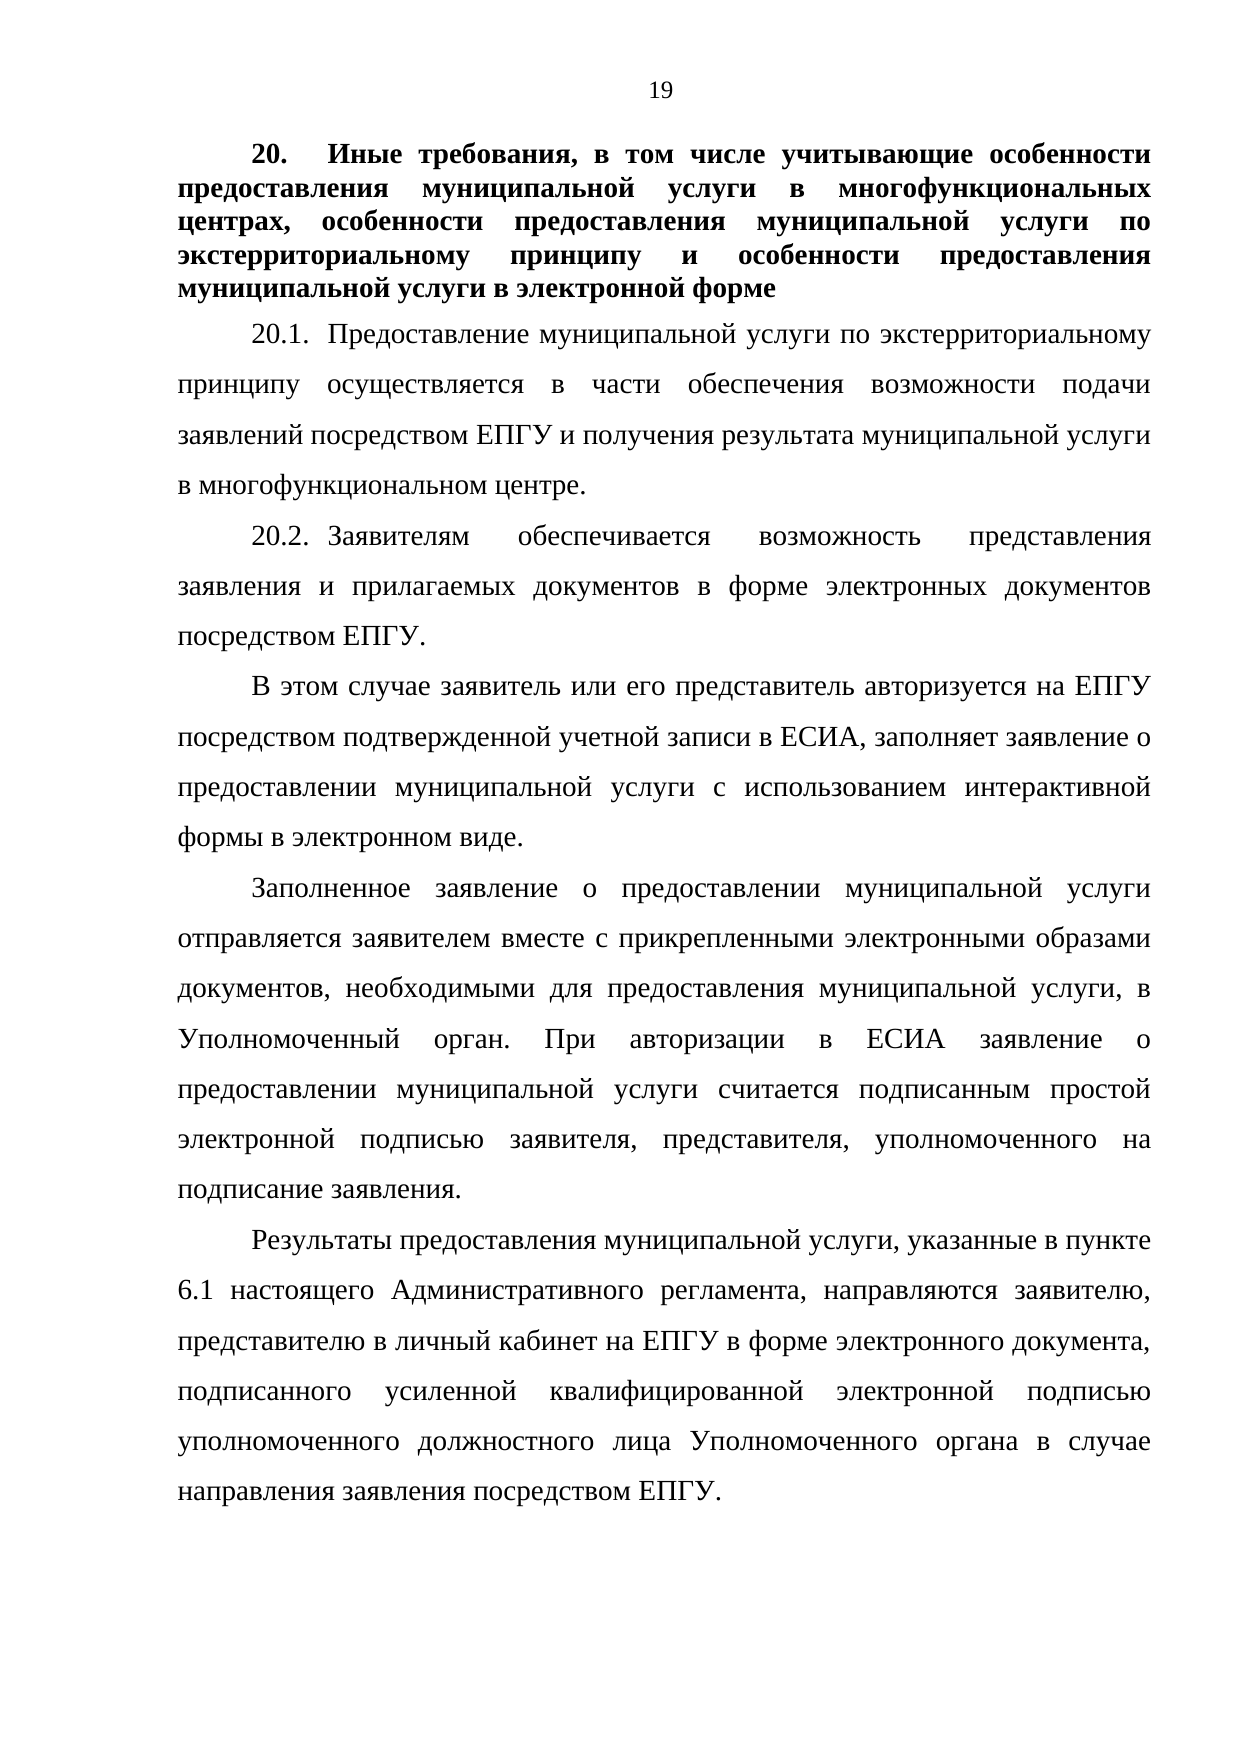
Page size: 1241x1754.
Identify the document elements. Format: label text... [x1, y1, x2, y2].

list Предоставление муниципальной услуги по экстерриториальному принципу осуществляется в части обеспечения возможности подачи заявлений посредством ЕПГУ и получения результата муниципальной услуги в многофункциональном центре. [177, 316, 1152, 501]
text Заполненное заявление о предоставлении муниципальной услуги отправляется заявителем вместе с прикрепленными электронными образами документов, необходимыми для предоставления муниципальной услуги, в Уполномоченный орган. При авторизации в ЕСИА заявление о предоставлении муниципальной услуги считается подписанным простой электронной подписью заявителя, представителя, уполномоченного на подписание заявления. [177, 870, 1152, 1205]
text В этом случае заявитель или его представитель авторизуется на ЕПГУ посредством подтвержденной учетной записи в ЕСИА, заполняет заявление о предоставлении муниципальной услуги с использованием интерактивной формы в электронном виде. [177, 668, 1152, 853]
text Результаты предоставления муниципальной услуги, указанные в пункте 6.1 настоящего Административного регламента, направляются заявителю, представителю в личный кабинет на ЕПГУ в форме электронного документа, подписанного усиленной квалифицированной электронной подписью уполномоченного должностного лица Уполномоченного органа в случае направления заявления посредством ЕПГУ. [177, 1222, 1152, 1507]
list Иные требования, в том числе учитывающие особенности предоставления муниципальной услуги в многофункциональных центрах, особенности предоставления муниципальной услуги по экстерриториальному принципу и особенности предоставления муниципальной услуги в электронной форме [177, 136, 1152, 304]
list Заявителям обеспечивается возможность представления заявления и прилагаемых документов в форме электронных документов посредством ЕПГУ. [177, 518, 1152, 652]
